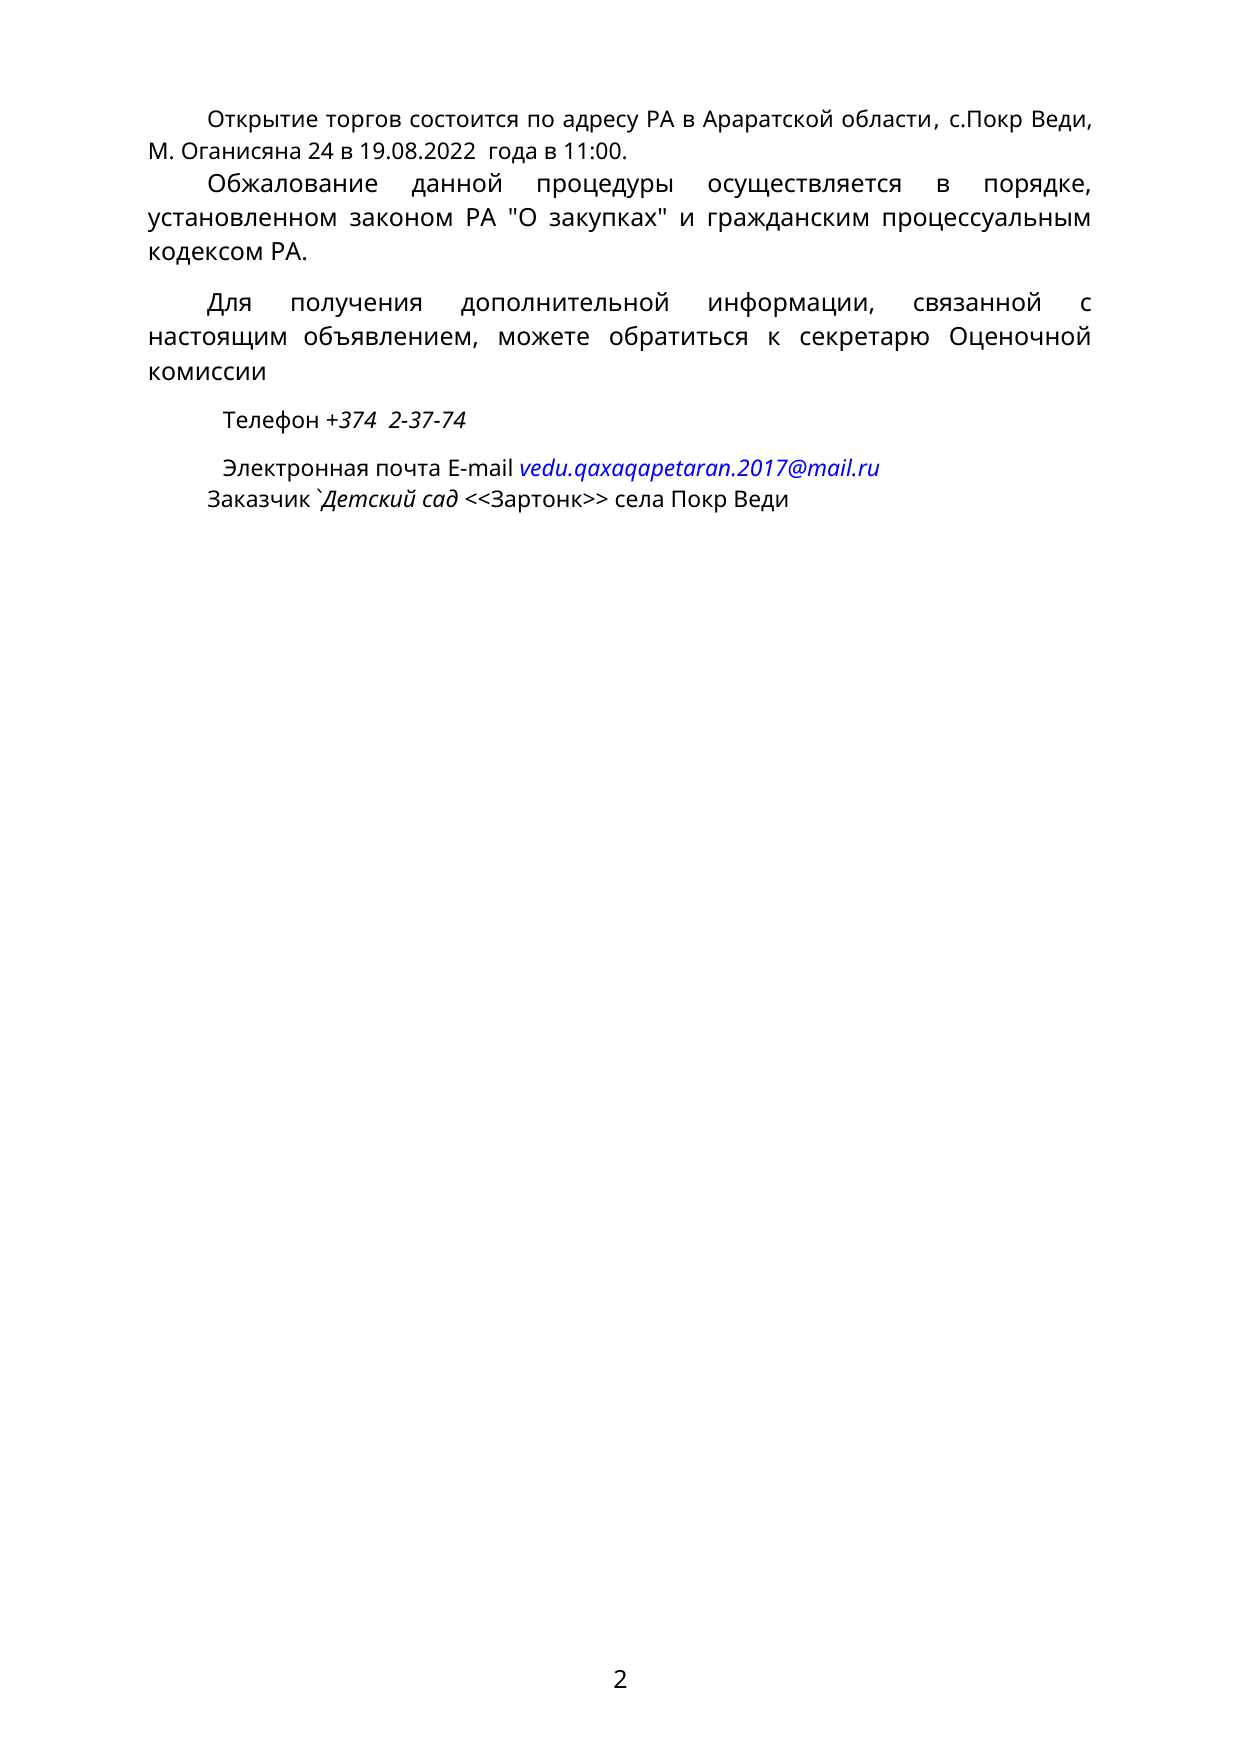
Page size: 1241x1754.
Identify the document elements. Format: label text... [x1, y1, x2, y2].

text Электронная почта E-mail vedu.qaxaqapetaran.2017@mail.ru [148, 452, 1092, 483]
text Обжалование данной процедуры осуществляется в порядке, установленном законом РА "О закупках" и гражданским процессуальным кодексом РА. [148, 166, 1092, 268]
text Заказчик ՝Детский сад <<Зартонк>> села Покр Веди [148, 483, 1092, 514]
text Телефон +374 2-37-74 [148, 404, 1092, 435]
text Для получения дополнительной информации, связанной с настоящим объявлением, можете обратиться к секретарю Оценочной комиссии [148, 285, 1092, 387]
text Открытие торгов состоится по адресу РА в Араратской области, с.Покр Веди, М. Оганисяна 24 в 19.08.2022 года в 11:00. [148, 103, 1092, 166]
